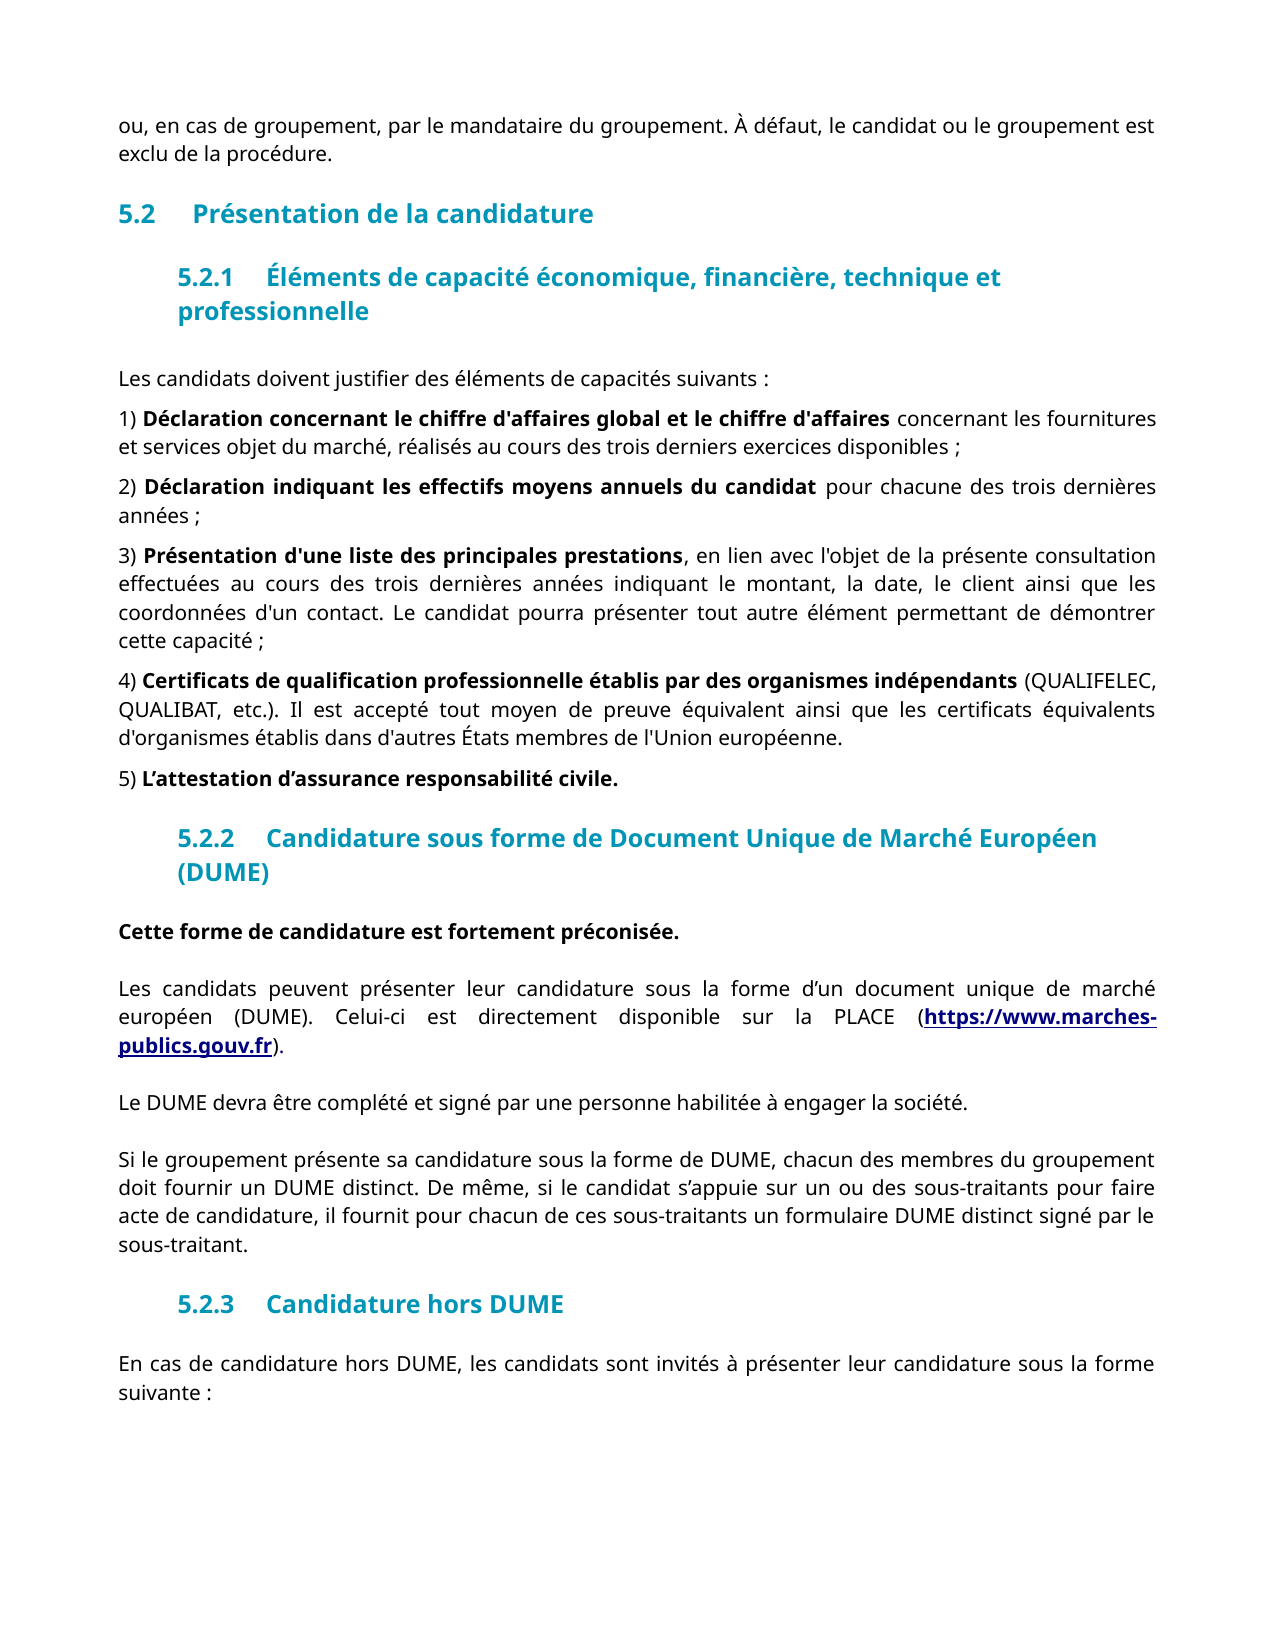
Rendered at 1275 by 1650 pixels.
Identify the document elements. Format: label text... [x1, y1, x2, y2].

text 2) Déclaration indiquant les effectifs moyens annuels du candidat pour chacune des trois dernières années ; [118, 472, 1157, 529]
subtitle Candidature hors DUME [177, 1287, 1157, 1321]
text 5) L’attestation d’assurance responsabilité civile. [118, 764, 1157, 792]
text Le DUME devra être complété et signé par une personne habilitée à engager la société. [118, 1088, 1157, 1116]
subtitle Candidature sous forme de Document Unique de Marché Européen (DUME) [177, 821, 1157, 889]
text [118, 111, 1157, 168]
text 3) Présentation d'une liste des principales prestations, en lien avec l'objet de la présente consultation effectuées au cours des trois dernières années indiquant le montant, la date, le client ainsi que les coordonnées d'un contact. Le candidat pourra présenter tout autre élément permettant de démontrer cette capacité ; [118, 541, 1157, 655]
text Les candidats doivent justifier des éléments de capacités suivants : [118, 364, 1157, 392]
subtitle Présentation de la candidature [118, 196, 1157, 232]
text Cette forme de candidature est fortement préconisée. [118, 917, 1157, 946]
text Les candidats peuvent présenter leur candidature sous la forme d’un document unique de marché européen (DUME). Celui-ci est directement disponible sur la PLACE (https://www.marches-publics.gouv.fr). [118, 974, 1157, 1059]
text En cas de candidature hors DUME, les candidats sont invités à présenter leur candidature sous la forme suivante : [118, 1349, 1157, 1406]
subtitle Éléments de capacité économique, financière, technique et professionnelle [177, 260, 1157, 328]
text Si le groupement présente sa candidature sous la forme de DUME, chacun des membres du groupement doit fournir un DUME distinct. De même, si le candidat s’appuie sur un ou des sous-traitants pour faire acte de candidature, il fournit pour chacun de ces sous-traitants un formulaire DUME distinct signé par le sous-traitant. [118, 1145, 1157, 1258]
text 1) Déclaration concernant le chiffre d'affaires global et le chiffre d'affaires concernant les fournitures et services objet du marché, réalisés au cours des trois derniers exercices disponibles ; [118, 404, 1157, 461]
text 4) Certificats de qualification professionnelle établis par des organismes indépendants (QUALIFELEC, QUALIBAT, etc.). Il est accepté tout moyen de preuve équivalent ainsi que les certificats équivalents d'organismes établis dans d'autres États membres de l'Union européenne. [118, 667, 1157, 752]
